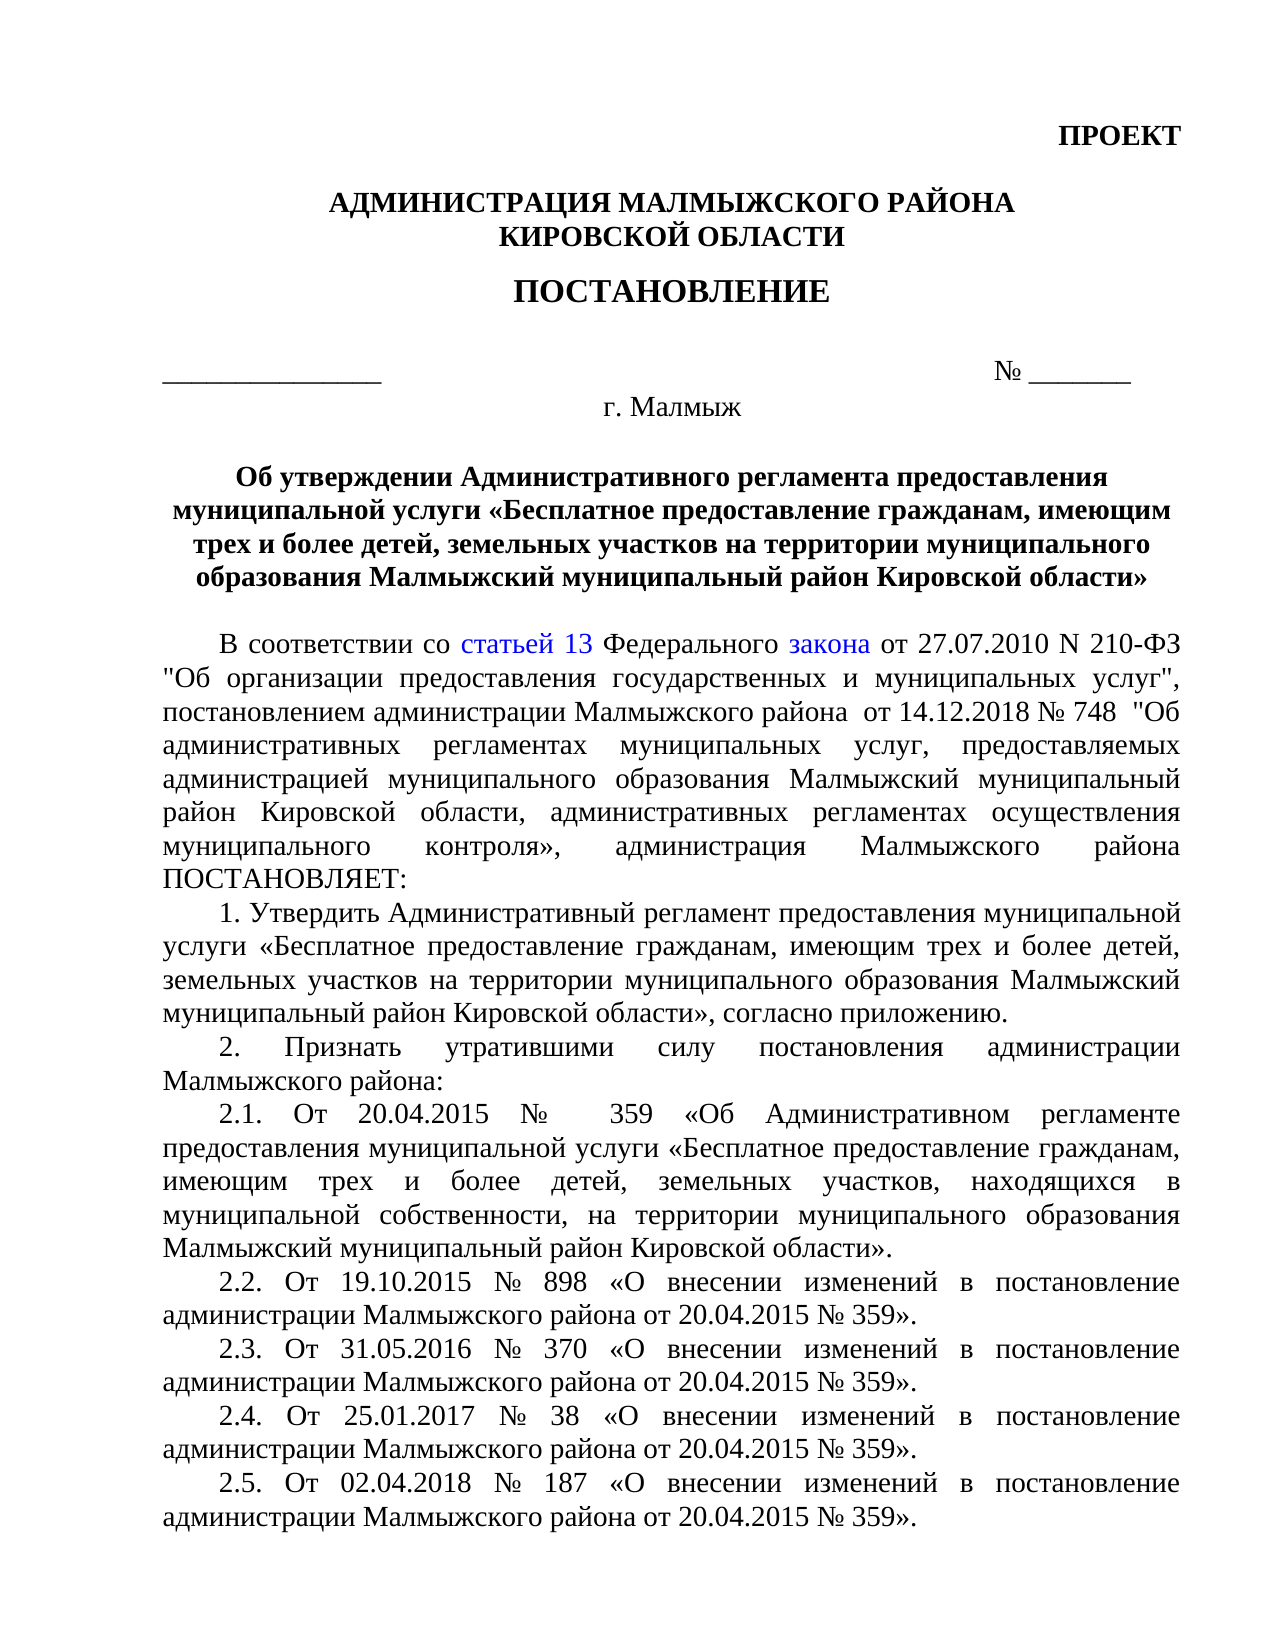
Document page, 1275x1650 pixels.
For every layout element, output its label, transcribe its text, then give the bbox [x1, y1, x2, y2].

text 2.4. От 25.01.2017 № 38 «О внесении изменений в постановление администрации Малмыжского района от 20.04.2015 № 359». [162, 1398, 1181, 1465]
text ПРОЕКТ [162, 118, 1181, 152]
text г. Малмыж [162, 389, 1182, 423]
text ПОСТАНОВЛЕНИЕ [162, 272, 1181, 310]
text В соответствии со статьей 13 Федерального закона от 27.07.2010 N 210-ФЗ "Об организации предоставления государственных и муниципальных услуг", постановлением администрации Малмыжского района от 14.12.2018 № 748 "Об административных регламентах муниципальных услуг, предоставляемых администрацией муниципального образования Малмыжский муниципальный район Кировской области, административных регламентах осуществления муниципального контроля», администрация Малмыжского района ПОСТАНОВЛЯЕТ: [162, 627, 1181, 895]
text 2.2. От 19.10.2015 № 898 «О внесении изменений в постановление администрации Малмыжского района от 20.04.2015 № 359». [162, 1264, 1181, 1331]
text 2.3. От 31.05.2016 № 370 «О внесении изменений в постановление администрации Малмыжского района от 20.04.2015 № 359». [162, 1331, 1181, 1398]
text 2.1. От 20.04.2015 № 359 «Об Административном регламенте предоставления муниципальной услуги «Бесплатное предоставление гражданам, имеющим трех и более детей, земельных участков, находящихся в муниципальной собственности, на территории муниципального образования Малмыжский муниципальный район Кировской области». [162, 1096, 1181, 1264]
text 2.5. От 02.04.2018 № 187 «О внесении изменений в постановление администрации Малмыжского района от 20.04.2015 № 359». [162, 1465, 1181, 1532]
text 2. Признать утратившими силу постановления администрации Малмыжского района: [162, 1029, 1181, 1096]
text АДМИНИСТРАЦИЯ МАЛМЫЖСКОГО РАЙОНА [162, 185, 1181, 219]
text 1. Утвердить Административный регламент предоставления муниципальной услуги «Бесплатное предоставление гражданам, имеющим трех и более детей, земельных участков на территории муниципального образования Малмыжский муниципальный район Кировской области», согласно приложению. [162, 895, 1181, 1029]
text КИРОВСКОЙ ОБЛАСТИ [162, 219, 1181, 252]
text _______________ № _______ [162, 353, 1182, 387]
text Об утверждении Административного регламента предоставления муниципальной услуги «Бесплатное предоставление гражданам, имеющим трех и более детей, земельных участков на территории муниципального образования Малмыжский муниципальный район Кировской области» [162, 459, 1181, 593]
